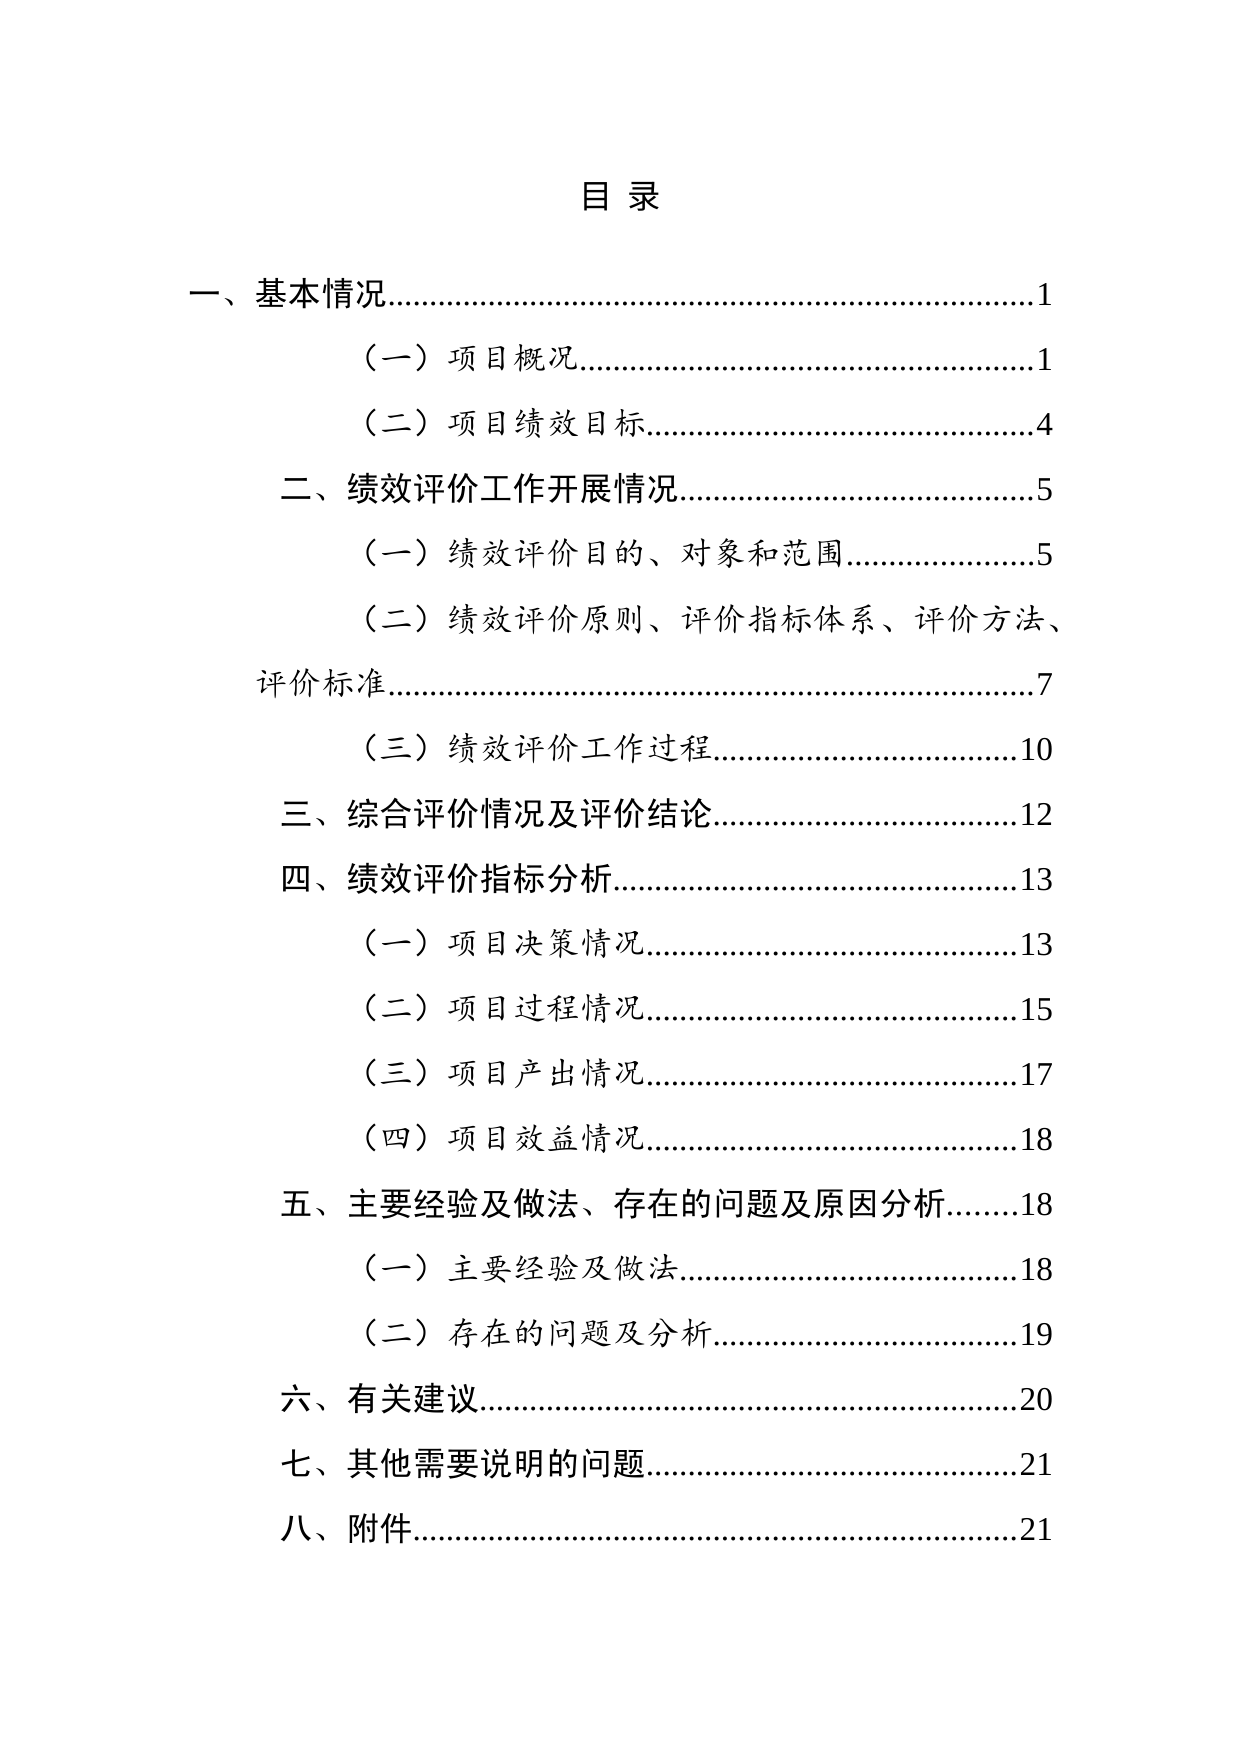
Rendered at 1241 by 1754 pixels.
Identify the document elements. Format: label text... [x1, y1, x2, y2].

text 一、基本情况 1 [187, 259, 1053, 324]
text （三）项目产出情况 17 [254, 1039, 1053, 1104]
text 目 录 [187, 162, 1053, 227]
text 三、综合评价情况及评价结论 12 [187, 779, 1053, 844]
text （二）项目过程情况 15 [254, 974, 1053, 1039]
text （一）项目概况 1 [254, 324, 1053, 389]
text 四、绩效评价指标分析 13 [187, 844, 1053, 909]
text 二、绩效评价工作开展情况 5 [187, 454, 1053, 519]
text 六、有关建议 20 [187, 1364, 1053, 1429]
text （二）存在的问题及分析 19 [254, 1299, 1053, 1364]
text （二）绩效评价原则、评价指标体系、评价方法、评价标准 7 [254, 584, 1053, 714]
text （一）绩效评价目的、对象和范围 5 [254, 519, 1053, 584]
text （一）项目决策情况 13 [254, 909, 1053, 974]
text 七、其他需要说明的问题 21 [187, 1429, 1053, 1494]
text （一）主要经验及做法 18 [254, 1234, 1053, 1299]
text （四）项目效益情况 18 [254, 1104, 1053, 1169]
text 五、主要经验及做法、存在的问题及原因分析 18 [187, 1169, 1053, 1234]
text 八、附件 21 [187, 1494, 1053, 1559]
text （三）绩效评价工作过程 10 [254, 714, 1053, 779]
text （二）项目绩效目标 4 [254, 389, 1053, 454]
